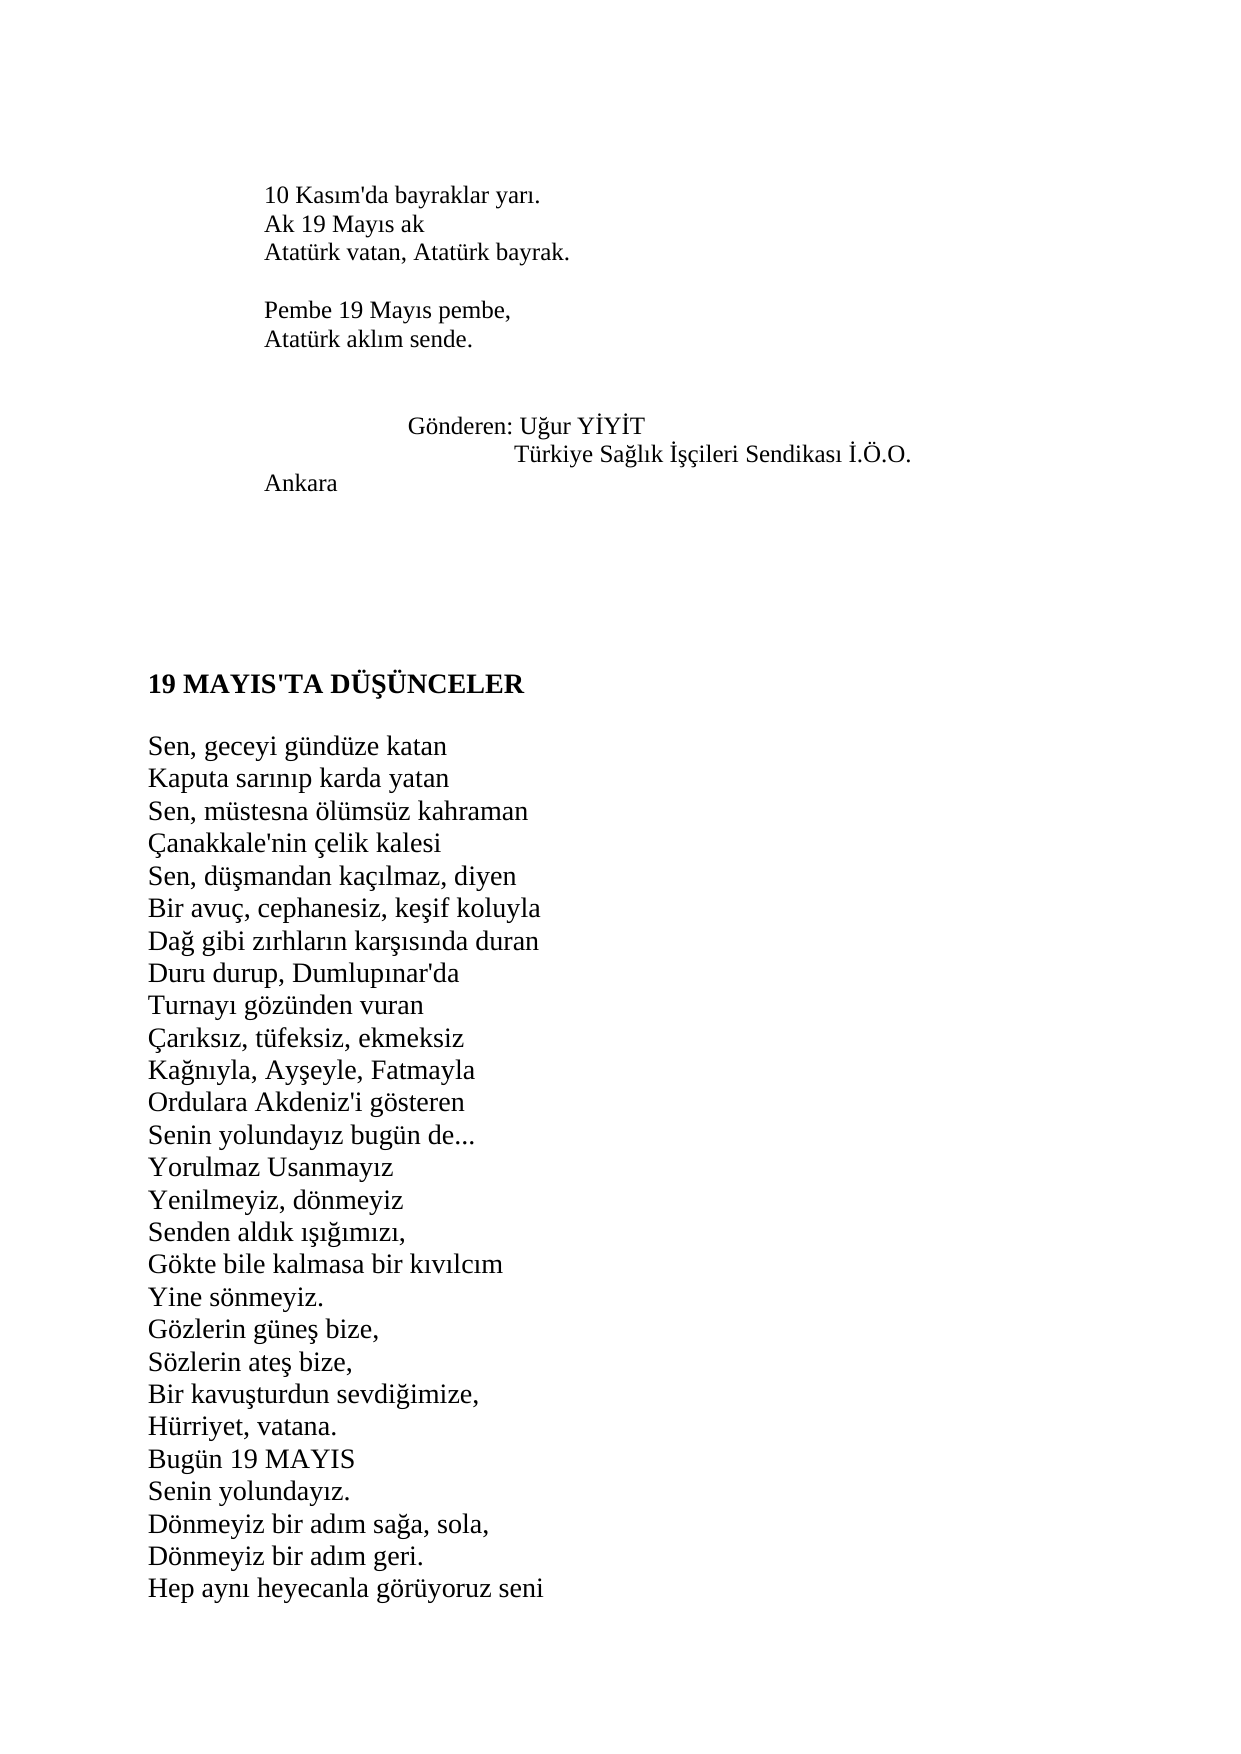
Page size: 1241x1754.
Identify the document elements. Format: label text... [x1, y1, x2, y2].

table_header [146, 148, 1068, 500]
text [148, 729, 1093, 1604]
text 19 MAYIS'TA DÜŞÜNCELER [148, 668, 1093, 700]
